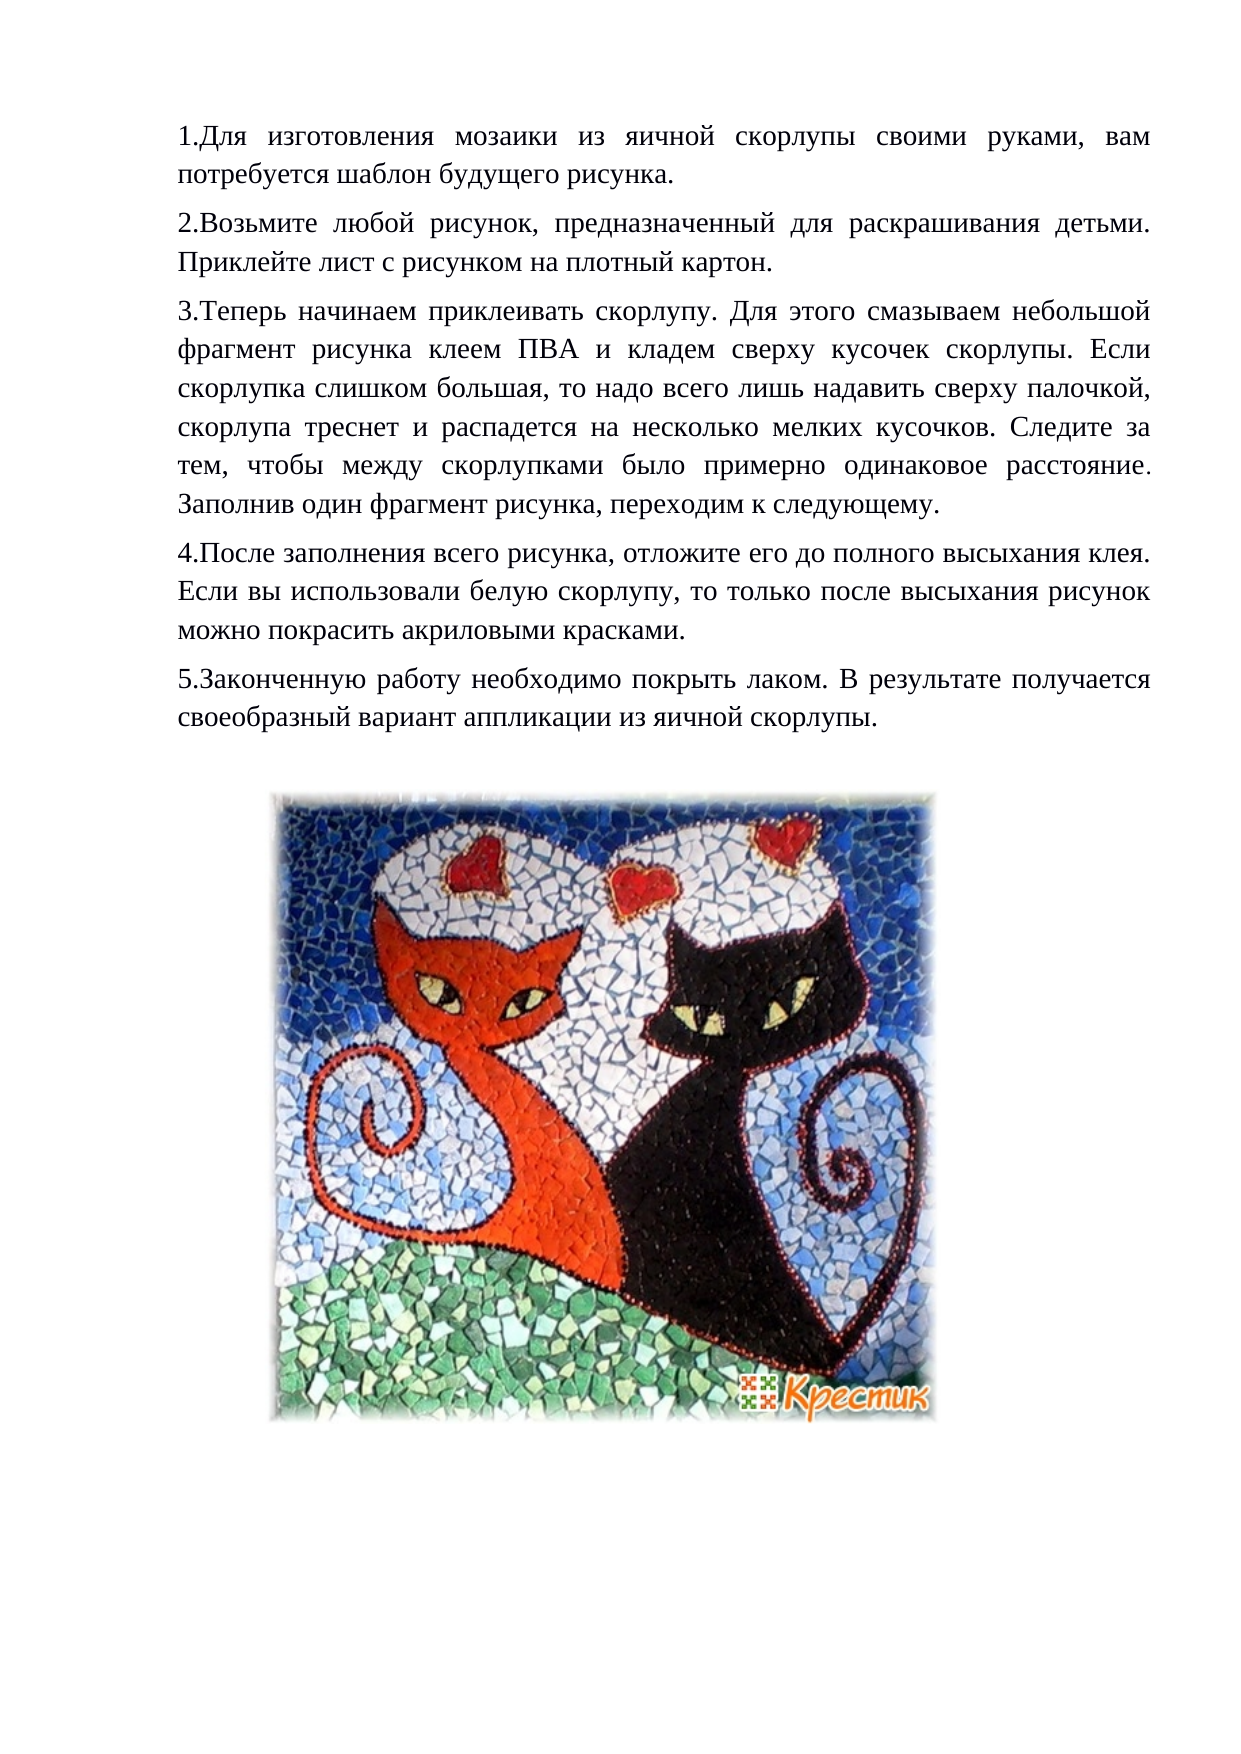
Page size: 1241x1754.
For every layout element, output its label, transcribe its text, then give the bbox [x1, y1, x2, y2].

text 2.Возьмите любой рисунок, предназначенный для раскрашивания детьми. Приклейте лист с рисунком на плотный картон. [177, 206, 1152, 278]
text 1.Для изготовления мозаики из яичной скорлупы своими руками, вам потребуется шаблон будущего рисунка. [177, 118, 1152, 190]
text 5.Законченную работу необходимо покрыть лаком. В результате получается своеобразный вариант аппликации из яичной скорлупы. [177, 661, 1152, 733]
text 4.После заполнения всего рисунка, отложите его до полного высыхания клея. Если вы использовали белую скорлупу, то только после высыхания рисунок можно покрасить акриловыми красками. [177, 535, 1152, 645]
picture [264, 789, 941, 1424]
text 3.Теперь начинаем приклеивать скорлупу. Для этого смазываем небольшой фрагмент рисунка клеем ПВА и кладем сверху кусочек скорлупы. Если скорлупка слишком большая, то надо всего лишь надавить сверху палочкой, скорлупа треснет и распадется на несколько мелких кусочков. Следите за тем, чтобы между скорлупками было примерно одинаковое расстояние. Заполнив один фрагмент рисунка, переходим к следующему. [177, 293, 1152, 519]
